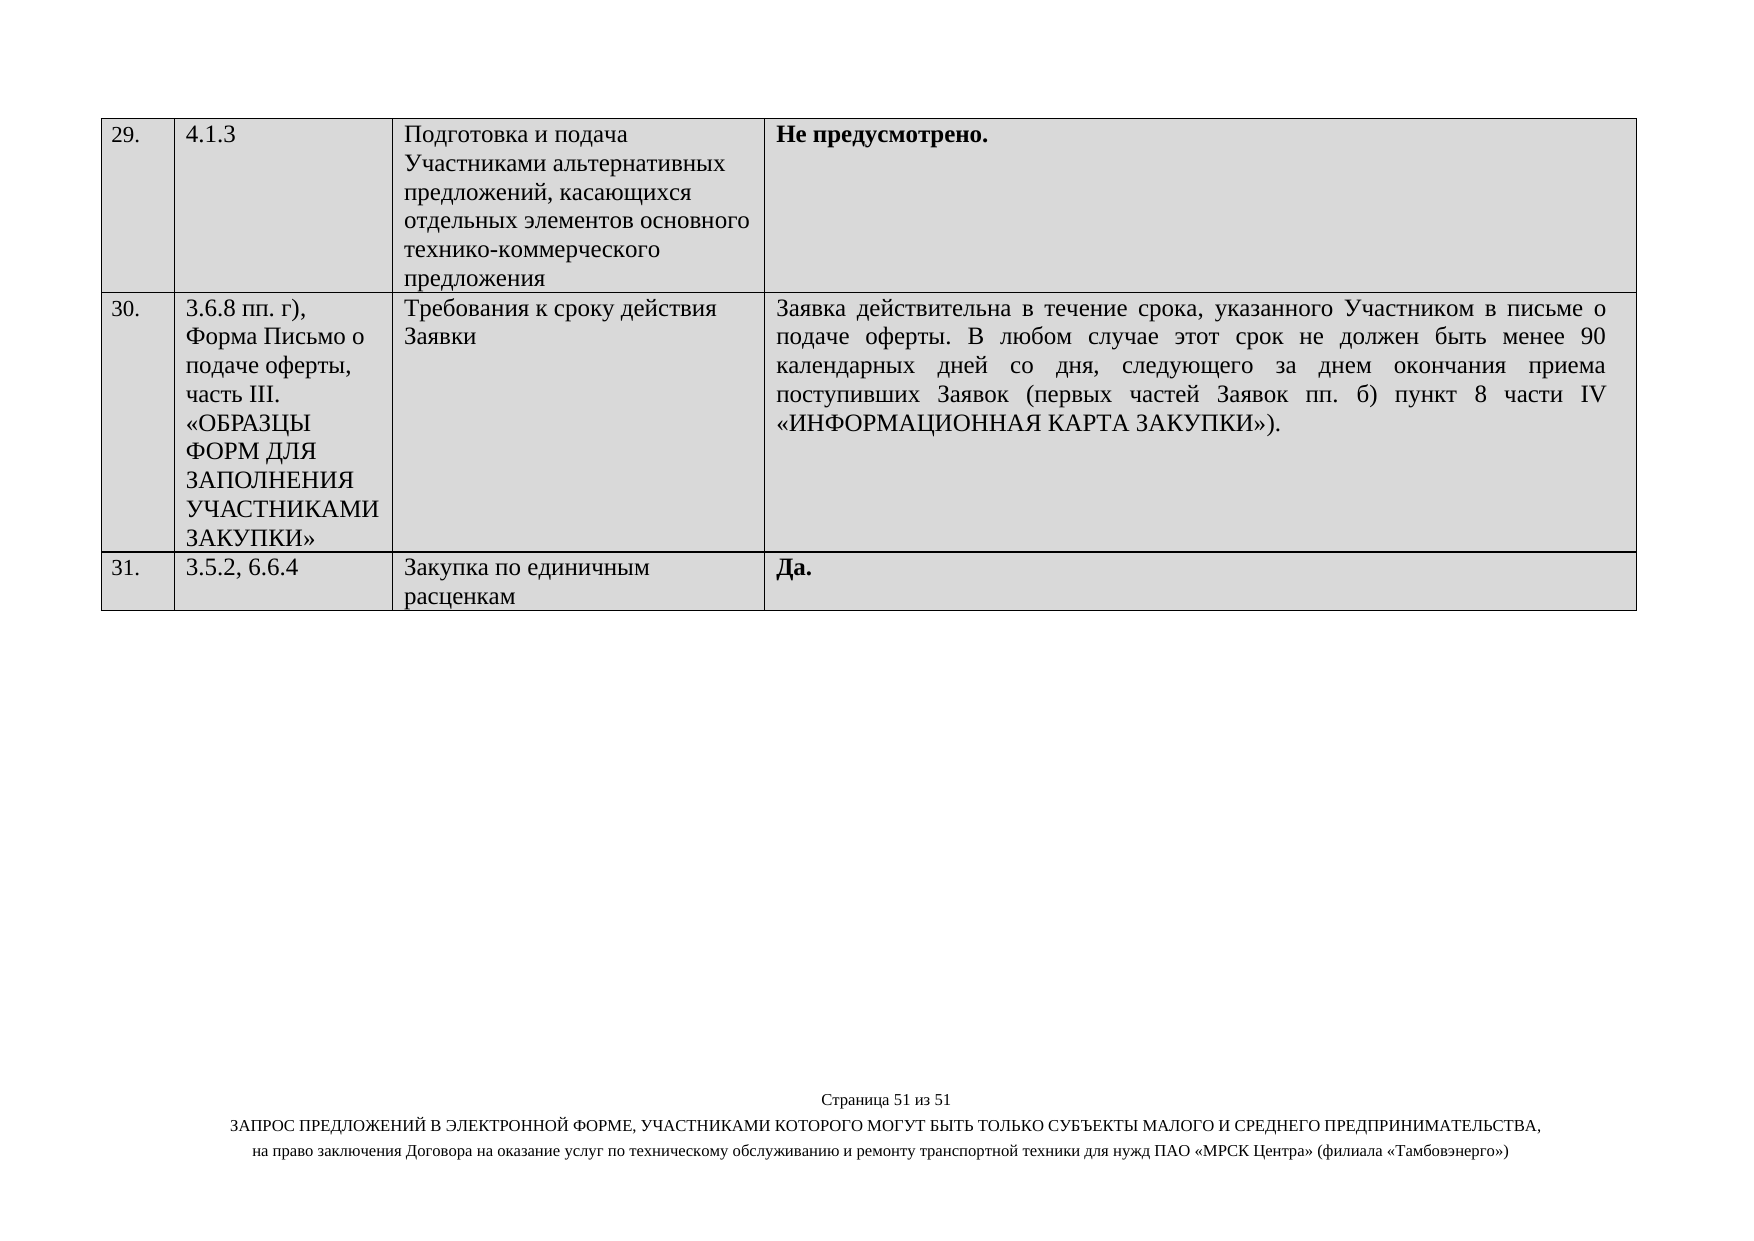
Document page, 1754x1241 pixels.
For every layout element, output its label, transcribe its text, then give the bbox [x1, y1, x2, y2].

table_cell Требования к сроку действия Заявки [393, 293, 764, 551]
table_cell Заявка действительна в течение срока, указанного Участником в письме о подаче оферты. В любом случае этот срок не должен быть менее 90 календарных дней со дня, следующего за днем окончания приема поступивших Заявок (первых частей Заявок пп. б) пункт 8 части IV «ИНФОРМАЦИОННАЯ КАРТА ЗАКУПКИ»). [765, 293, 1636, 551]
table_cell Да. [765, 553, 1636, 610]
table_cell 3.6.8 пп. г), Форма Письмо о подаче оферты, часть III. «ОБРАЗЦЫ ФОРМ ДЛЯ ЗАПОЛНЕНИЯ УЧАСТНИКАМИ ЗАКУПКИ» [175, 293, 392, 551]
table_cell [102, 553, 174, 610]
table_cell [102, 119, 174, 292]
table_cell 4.1.3 [175, 119, 392, 292]
table_cell Подготовка и подача Участниками альтернативных предложений, касающихся отдельных элементов основного технико-коммерческого предложения [393, 119, 764, 292]
table_cell [102, 293, 174, 551]
table_cell Закупка по единичным расценкам [393, 553, 764, 610]
table_cell 3.5.2, 6.6.4 [175, 553, 392, 610]
table_cell Не предусмотрено. [765, 119, 1636, 292]
